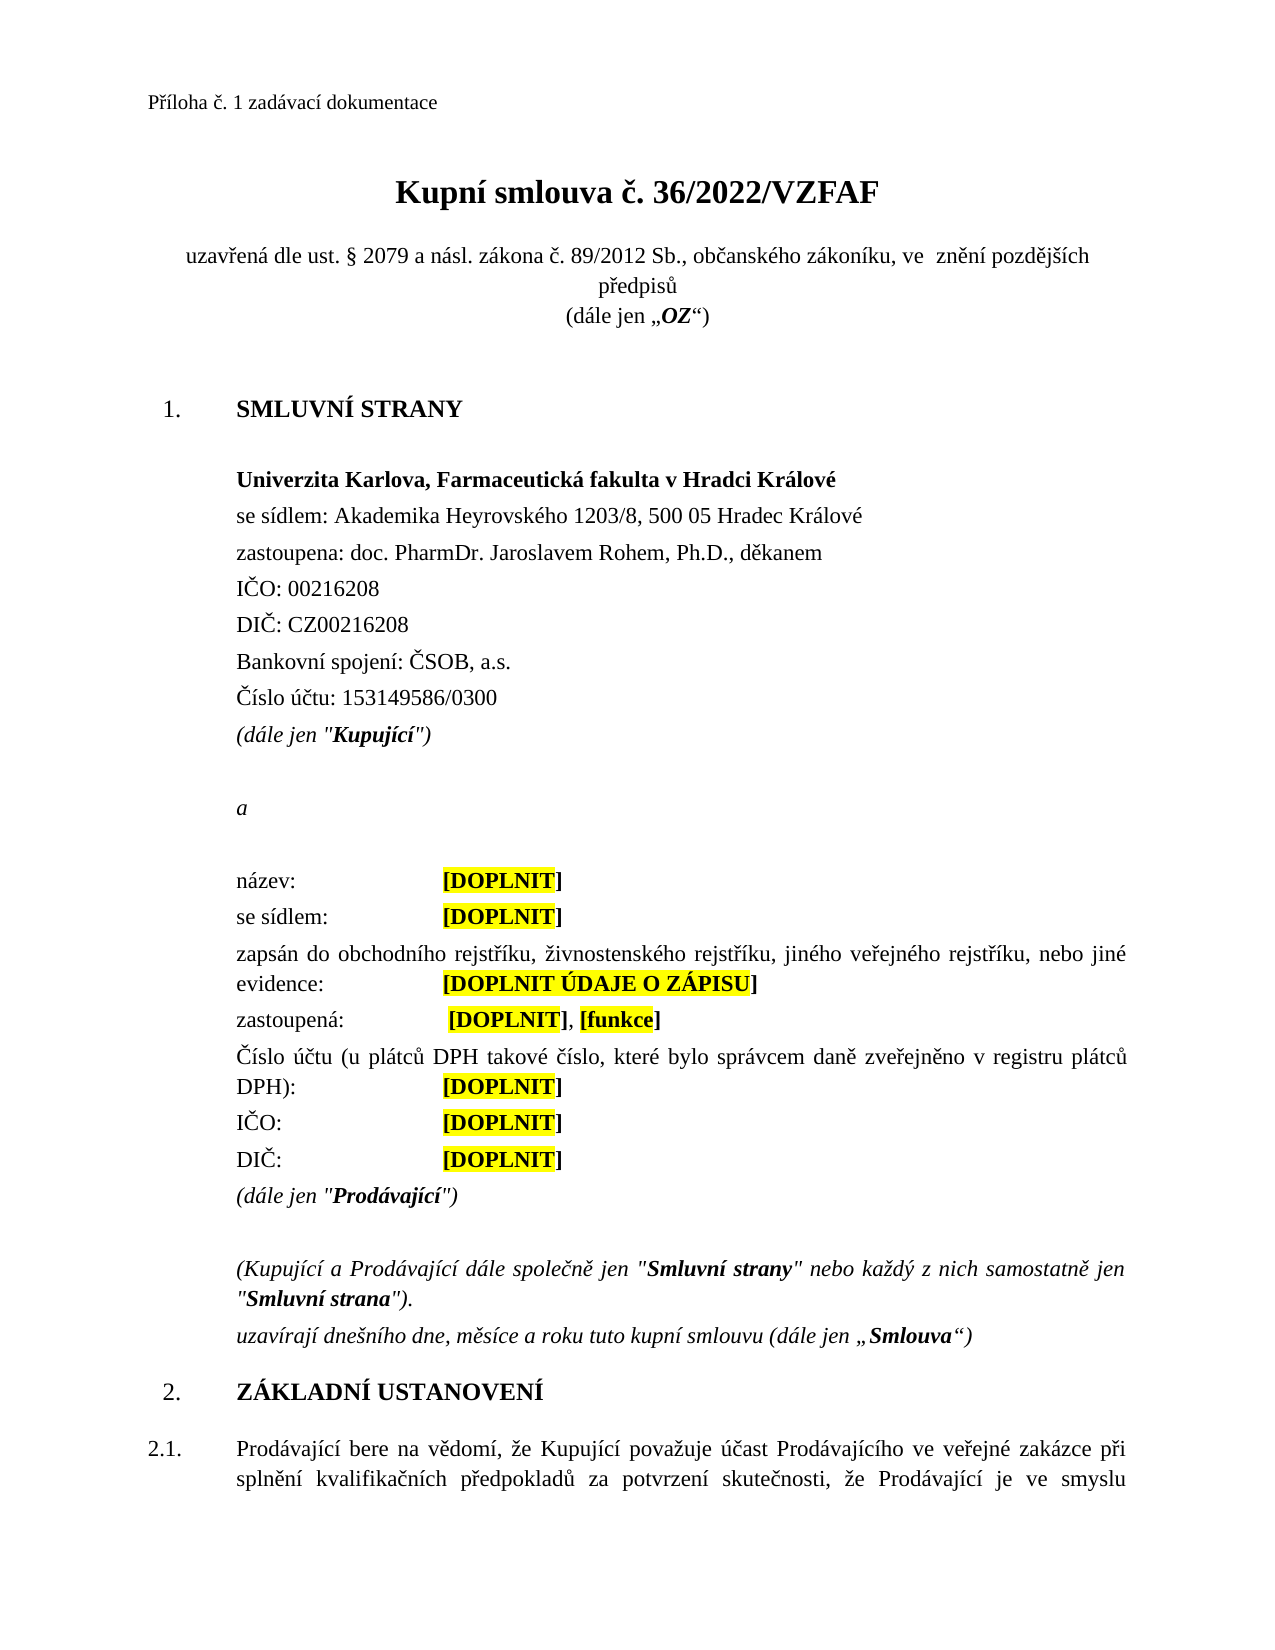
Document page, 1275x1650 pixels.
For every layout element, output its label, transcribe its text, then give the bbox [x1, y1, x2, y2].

text Číslo účtu (u plátců DPH takové číslo, které bylo správcem daně zveřejněno v registru plátců DPH): [DOPLNIT] [236, 1043, 1127, 1099]
text Bankovní spojení: ČSOB, a.s. [236, 648, 1127, 674]
title Kupní smlouva č. 36/2022/VZFAF [148, 173, 1127, 211]
text IČO: [DOPLNIT] [555, 1109, 1127, 1136]
text IČO: [DOPLNIT] [236, 1109, 443, 1136]
text se sídlem: [DOPLNIT] [555, 903, 1127, 929]
text DIČ: [DOPLNIT] [236, 1146, 443, 1172]
text (dále jen "Prodávající") [236, 1182, 1127, 1209]
text a [236, 794, 1127, 820]
title uzavřená dle ust. § 2079 a násl. zákona č. 89/2012 Sb., občanského zákoníku, ve znění pozdějších předpisů (dále jen „OZ“) [148, 242, 1127, 328]
text se sídlem: [DOPLNIT] [236, 903, 443, 929]
subtitle ZÁKLADNÍ USTANOVENÍ [162, 1377, 1127, 1406]
text Univerzita Karlova, Farmaceutická fakulta v Hradci Králové [236, 466, 1127, 492]
text zastoupena: doc. PharmDr. Jaroslavem Rohem, Ph.D., děkanem [236, 538, 1127, 565]
text DIČ: [DOPLNIT] [555, 1146, 1127, 1172]
text (Kupující a Prodávající dále společně jen "Smluvní strany" nebo každý z nich samostatně jen "Smluvní strana"). [236, 1255, 1127, 1312]
text zastoupená: [DOPLNIT], [funkce] [653, 1006, 1127, 1033]
text název: [DOPLNIT] [555, 867, 1127, 893]
text uzavírají dnešního dne, měsíce a roku tuto kupní smlouvu (dále jen „Smlouva“) [236, 1322, 1127, 1348]
subtitle SMLUVNÍ STRANY [162, 394, 1127, 422]
text název: [DOPLNIT] [236, 867, 443, 893]
text zastoupená: [DOPLNIT], [funkce] [221, 1006, 448, 1033]
text se sídlem: Akademika Heyrovského 1203/8, 500 05 Hradec Králové [236, 502, 1127, 528]
text Číslo účtu: 153149586/0300 [236, 684, 1127, 711]
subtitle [148, 1435, 1127, 1492]
text zapsán do obchodního rejstříku, živnostenského rejstříku, jiného veřejného rejstříku, nebo jiné evidence: [DOPLNIT ÚDAJE O ZÁPISU] [236, 939, 1127, 996]
text DIČ: CZ00216208 [236, 611, 1127, 638]
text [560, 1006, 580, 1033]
text (dále jen "Kupující") [236, 721, 1127, 747]
text IČO: 00216208 [236, 575, 1127, 601]
